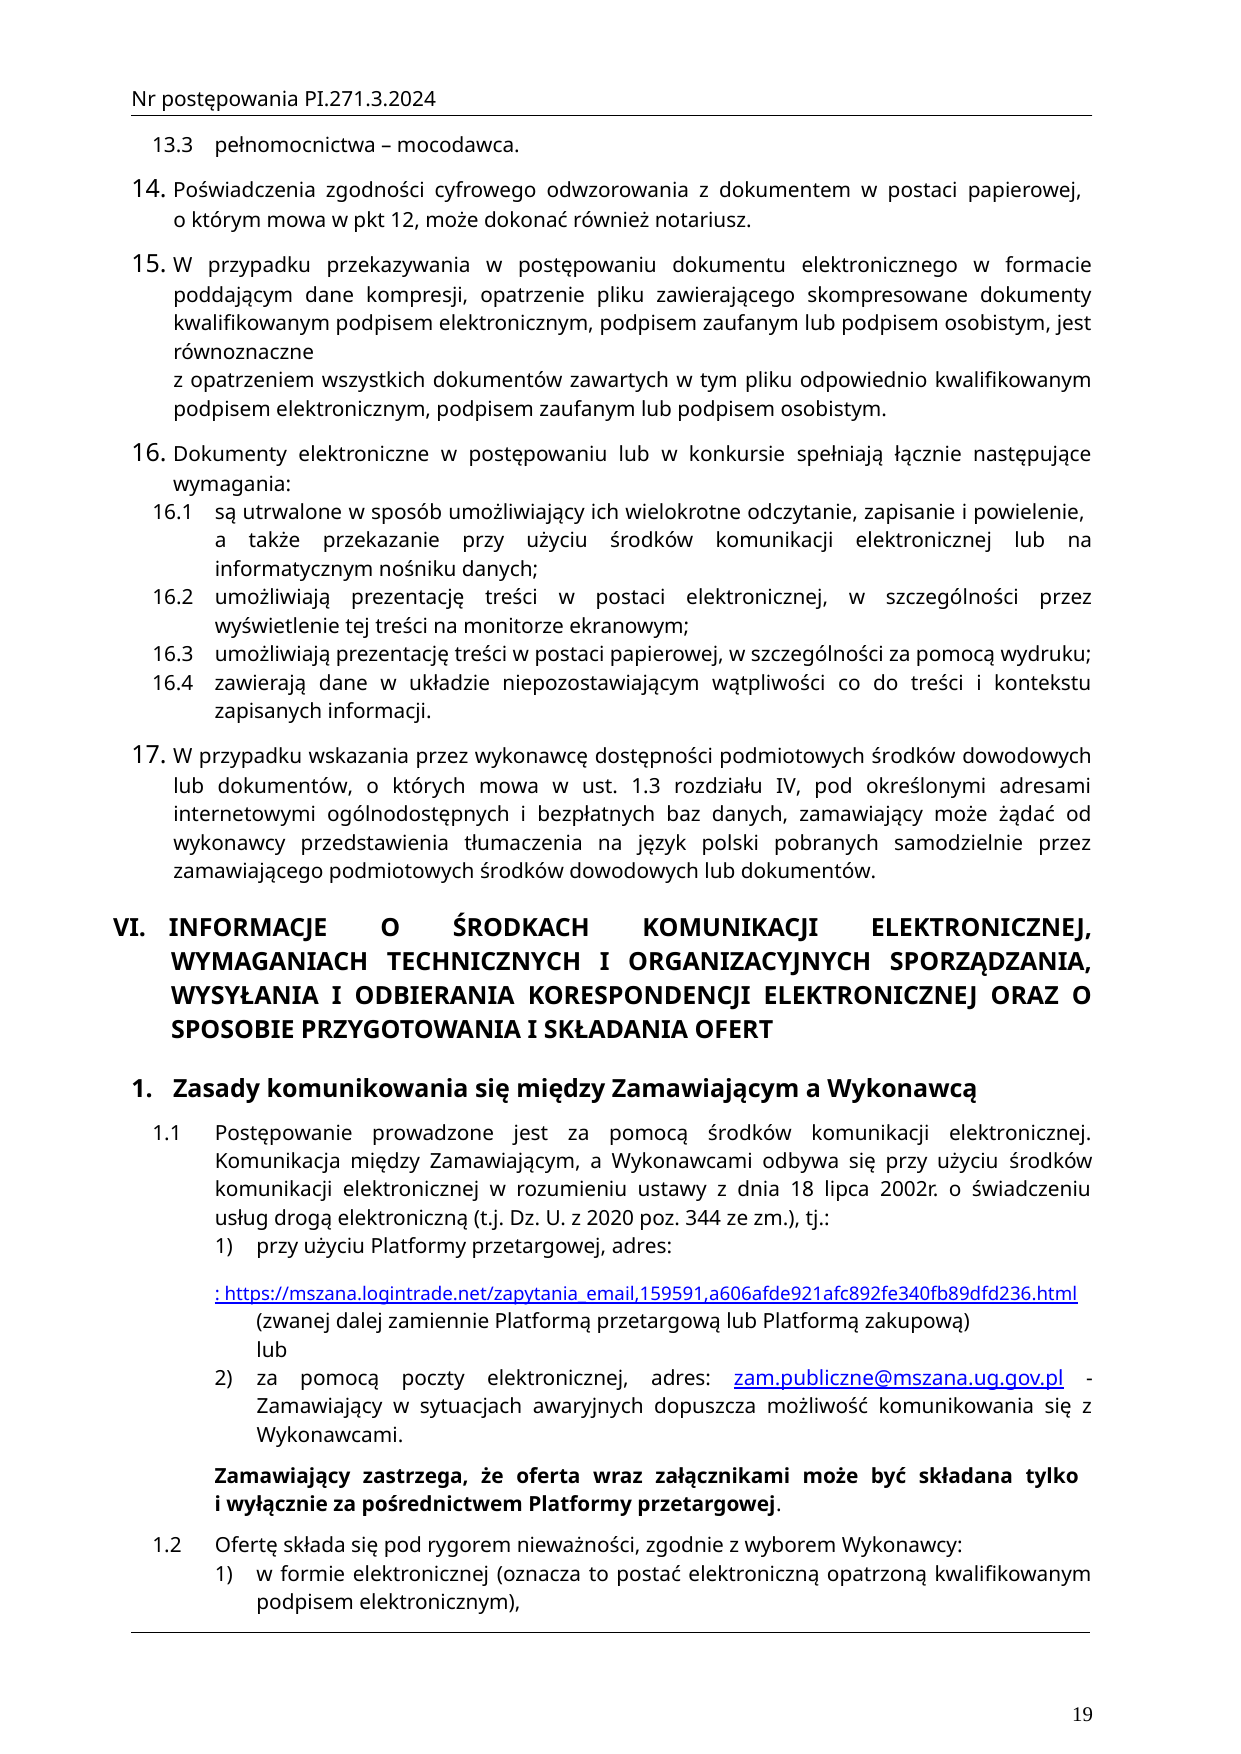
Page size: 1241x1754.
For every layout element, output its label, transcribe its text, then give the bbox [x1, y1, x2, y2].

list W przypadku przekazywania w postępowaniu dokumentu elektronicznego w formacie poddającym dane kompresji, opatrzenie pliku zawierającego skompresowane dokumenty kwalifikowanym podpisem elektronicznym, podpisem zaufanym lub podpisem osobistym, jest równoznaczne z opatrzeniem wszystkich dokumentów zawartych w tym pliku odpowiednio kwalifikowanym podpisem elektronicznym, podpisem zaufanym lub podpisem osobistym. [131, 246, 1092, 422]
list przy użyciu Platformy przetargowej, adres: [214, 1231, 1092, 1260]
list Postępowanie prowadzone jest za pomocą środków komunikacji elektronicznej. Komunikacja między Zamawiającym, a Wykonawcami odbywa się przy użyciu środków komunikacji elektronicznej w rozumieniu ustawy z dnia 18 lipca 2002r. o świadczeniu usług drogą elektroniczną (t.j. Dz. U. z 2020 poz. 344 ze zm.), tj.: [152, 1118, 1092, 1231]
subtitle INFORMACJE O ŚRODKACH KOMUNIKACJI ELEKTRONICZNEJ, WYMAGANIACH TECHNICZNYCH I ORGANIZACYJNYCH SPORZĄDZANIA, WYSYŁANIA I ODBIERANIA KORESPONDENCJI ELEKTRONICZNEJ ORAZ O SPOSOBIE PRZYGOTOWANIA I SKŁADANIA OFERT [146, 910, 1092, 1046]
list umożliwiają prezentację treści w postaci papierowej, w szczególności za pomocą wydruku; [152, 639, 1092, 668]
list umożliwiają prezentację treści w postaci elektronicznej, w szczególności przez wyświetlenie tej treści na monitorze ekranowym; [152, 582, 1092, 639]
list (zwanej dalej zamiennie Platformą przetargową lub Platformą zakupową) [256, 1306, 1092, 1335]
list lub [256, 1335, 1092, 1363]
text Zamawiający zastrzega, że oferta wraz załącznikami może być składana tylko i wyłącznie za pośrednictwem Platformy przetargowej. [214, 1461, 1092, 1518]
list pełnomocnictwa – mocodawca. [152, 130, 1092, 158]
list w formie elektronicznej (oznacza to postać elektroniczną opatrzoną kwalifikowanym podpisem elektronicznym), [214, 1559, 1092, 1616]
list Poświadczenia zgodności cyfrowego odwzorowania z dokumentem w postaci papierowej, o którym mowa w pkt 12, może dokonać również notariusz. [131, 171, 1092, 233]
list Dokumenty elektroniczne w postępowaniu lub w konkursie spełniają łącznie następujące wymagania: [131, 434, 1092, 497]
list W przypadku wskazania przez wykonawcę dostępności podmiotowych środków dowodowych lub dokumentów, o których mowa w ust. 1.3 rozdziału IV, pod określonymi adresami internetowymi ogólnodostępnych i bezpłatnych baz danych, zamawiający może żądać od wykonawcy przedstawienia tłumaczenia na język polski pobranych samodzielnie przez zamawiającego podmiotowych środków dowodowych lub dokumentów. [131, 737, 1092, 885]
subtitle Zasady komunikowania się między Zamawiającym a Wykonawcą [131, 1071, 1092, 1105]
list za pomocą poczty elektronicznej, adres: zam.publiczne@mszana.ug.gov.pl - Zamawiający w sytuacjach awaryjnych dopuszcza możliwość komunikowania się z Wykonawcami. [214, 1363, 1092, 1448]
list Ofertę składa się pod rygorem nieważności, zgodnie z wyborem Wykonawcy: [152, 1530, 1092, 1559]
list zawierają dane w układzie niepozostawiającym wątpliwości co do treści i kontekstu zapisanych informacji. [152, 668, 1092, 724]
text : https://mszana.logintrade.net/zapytania_email,159591,a606afde921afc892fe340fb89dfd236.html [214, 1281, 1092, 1306]
list są utrwalone w sposób umożliwiający ich wielokrotne odczytanie, zapisanie i powielenie, a także przekazanie przy użyciu środków komunikacji elektronicznej lub na informatycznym nośniku danych; [152, 497, 1092, 582]
